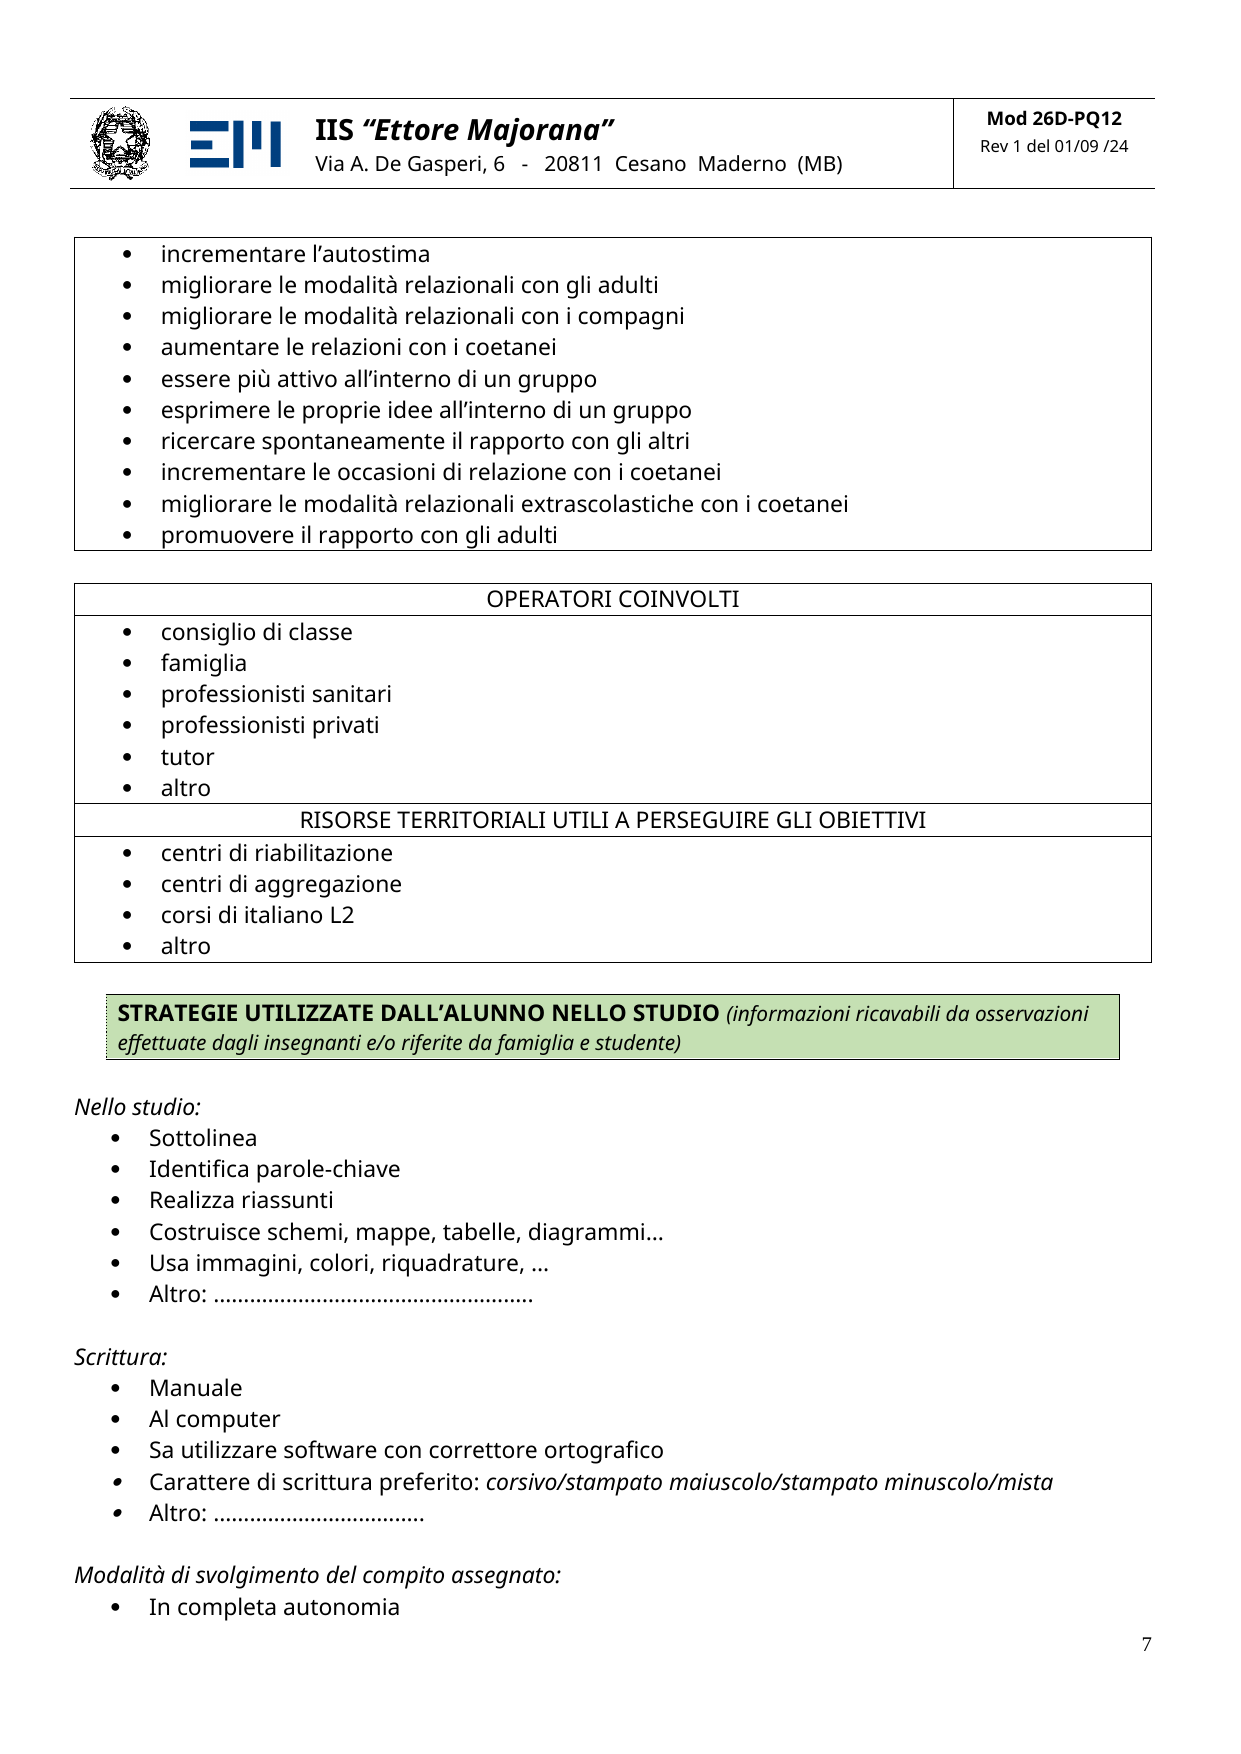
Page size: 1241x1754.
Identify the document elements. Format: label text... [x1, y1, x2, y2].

table_header STRATEGIE UTILIZZATE DALL’ALUNNO NELLO STUDIO (informazioni ricavabili da osservazioni effettuate dagli insegnanti e/o riferite da famiglia e studente) [106, 995, 1119, 1058]
list Realizza riassunti [111, 1184, 1152, 1216]
list In completa autonomia [111, 1591, 1152, 1622]
table_cell centri di riabilitazione centri di aggregazione corsi di italiano L2 altro [75, 837, 1151, 962]
list Carattere di scrittura preferito: corsivo/stampato maiuscolo/stampato minuscolo/mista [111, 1466, 1152, 1497]
text Scrittura: [74, 1341, 1152, 1372]
list Sa utilizzare software con correttore ortografico [111, 1434, 1152, 1466]
list Altro: …………………………………………….. [111, 1278, 1152, 1309]
text Nello studio: [74, 1091, 1152, 1122]
table_cell consiglio di classe famiglia professionisti sanitari professionisti privati tutor altro [75, 616, 1151, 803]
list Manuale [111, 1372, 1152, 1403]
picture [87, 104, 155, 183]
table_cell RISORSE TERRITORIALI UTILI A PERSEGUIRE GLI OBIETTIVI [75, 804, 1151, 836]
picture [185, 110, 290, 176]
list Identifica parole-chiave [111, 1153, 1152, 1184]
list Altro: …………………………….. [111, 1497, 1152, 1528]
table_header OPERATORI COINVOLTI [75, 584, 1151, 615]
text Modalità di svolgimento del compito assegnato: [74, 1559, 1152, 1591]
list Sottolinea [111, 1122, 1152, 1153]
list Usa immagini, colori, riquadrature, … [111, 1247, 1152, 1278]
list Al computer [111, 1403, 1152, 1434]
list Costruisce schemi, mappe, tabelle, diagrammi… [111, 1216, 1152, 1247]
